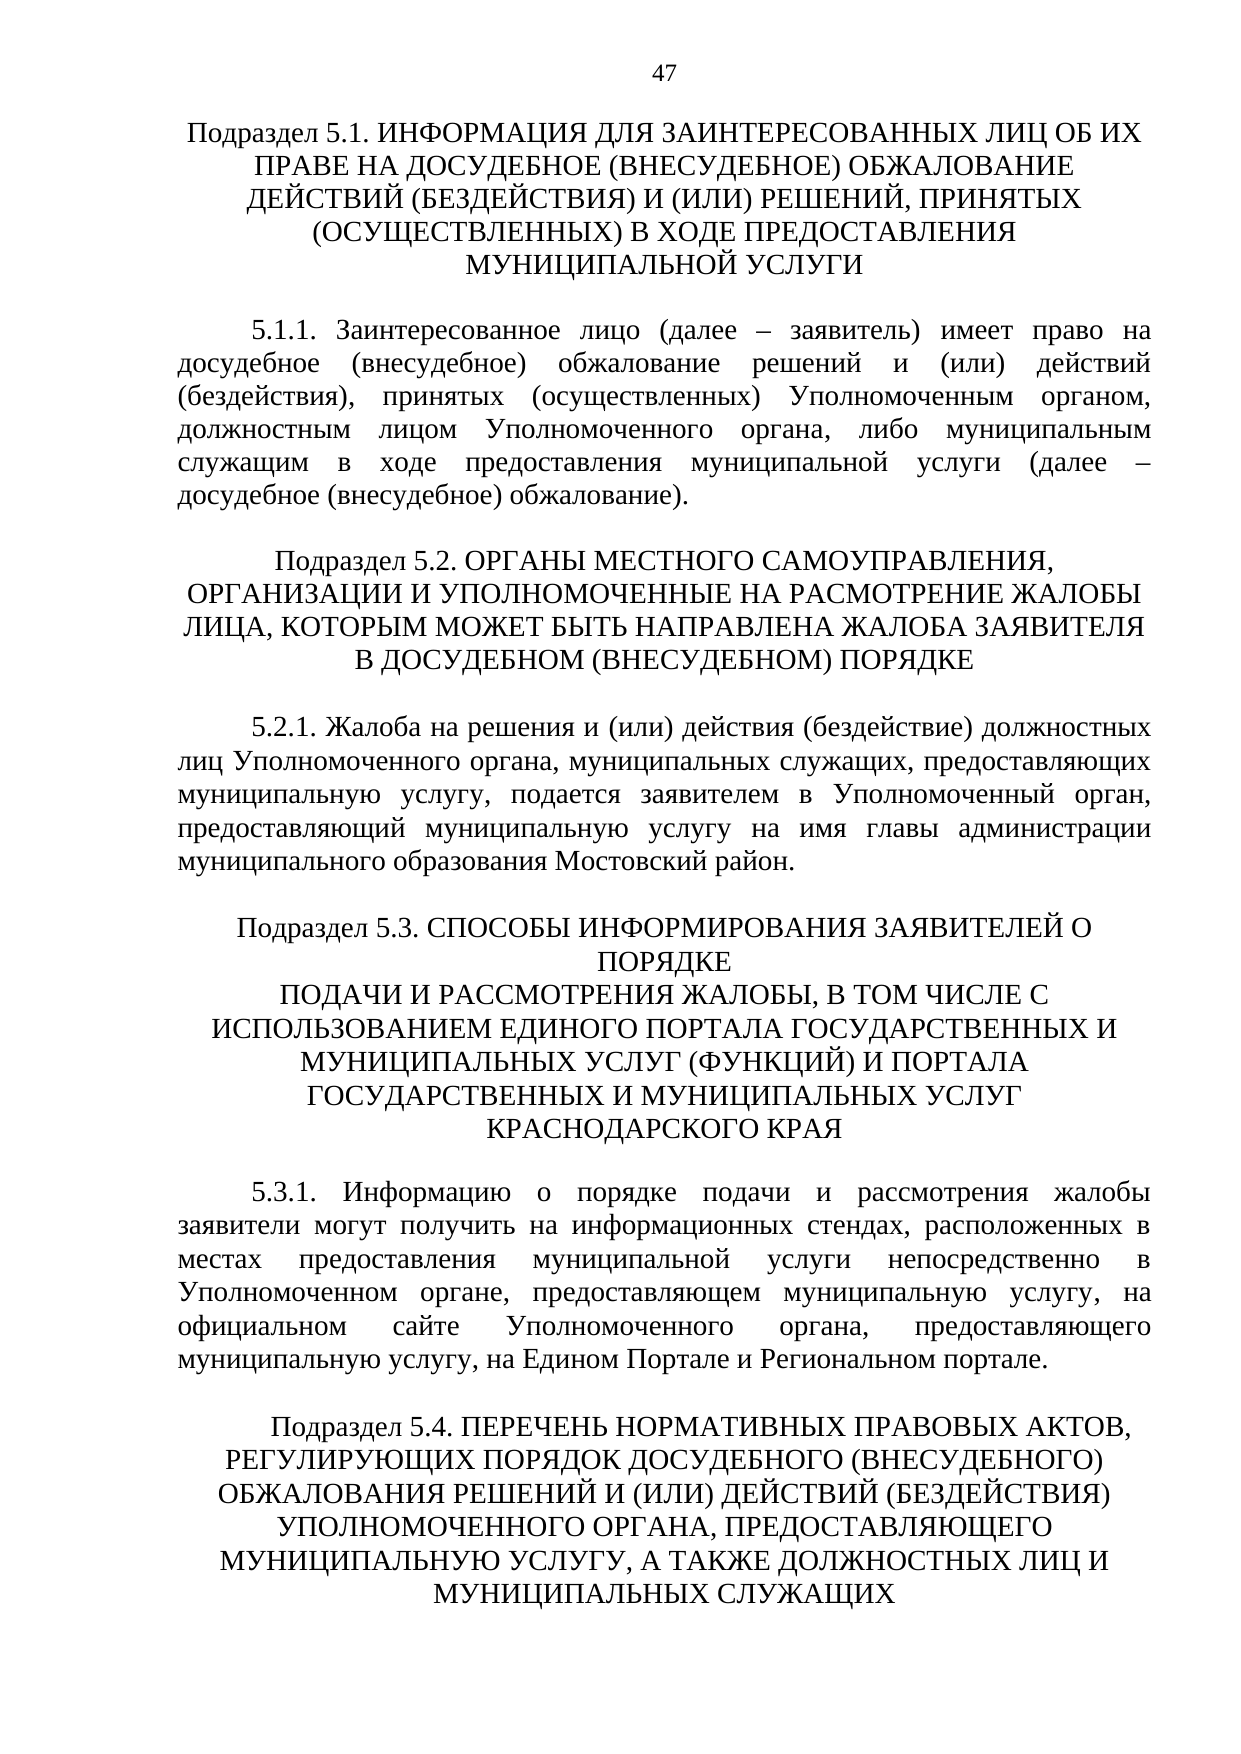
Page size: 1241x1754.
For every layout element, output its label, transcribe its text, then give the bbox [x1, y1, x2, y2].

text Подраздел 5.1. ИНФОРМАЦИЯ ДЛЯ ЗАИНТЕРЕСОВАННЫХ ЛИЦ ОБ ИХ ПРАВЕ НА ДОСУДЕБНОЕ (ВНЕСУДЕБНОЕ) ОБЖАЛОВАНИЕ ДЕЙСТВИЙ (БЕЗДЕЙСТВИЯ) И (ИЛИ) РЕШЕНИЙ, ПРИНЯТЫХ (ОСУЩЕСТВЛЕННЫХ) В ХОДЕ ПРЕДОСТАВЛЕНИЯ МУНИЦИПАЛЬНОЙ УСЛУГИ [177, 116, 1152, 280]
text 5.2.1. Жалоба на решения и (или) действия (бездействие) должностных лиц Уполномоченного органа, муниципальных служащих, предоставляющих муниципальную услугу, подается заявителем в Уполномоченный орган, предоставляющий муниципальную услугу на имя главы администрации муниципального образования Мостовский район. [177, 709, 1152, 877]
text Подраздел 5.4. ПЕРЕЧЕНЬ НОРМАТИВНЫХ ПРАВОВЫХ АКТОВ, РЕГУЛИРУЮЩИХ ПОРЯДОК ДОСУДЕБНОГО (ВНЕСУДЕБНОГО) ОБЖАЛОВАНИЯ РЕШЕНИЙ И (ИЛИ) ДЕЙСТВИЙ (БЕЗДЕЙСТВИЯ) УПОЛНОМОЧЕННОГО ОРГАНА, ПРЕДОСТАВЛЯЮЩЕГО МУНИЦИПАЛЬНУЮ УСЛУГУ, А ТАКЖЕ ДОЛЖНОСТНЫХ ЛИЦ И МУНИЦИПАЛЬНЫХ СЛУЖАЩИХ [177, 1409, 1152, 1610]
text 5.3.1. Информацию о порядке подачи и рассмотрения жалобы заявители могут получить на информационных стендах, расположенных в местах предоставления муниципальной услуги непосредственно в Уполномоченном органе, предоставляющем муниципальную услугу, на официальном сайте Уполномоченного органа, предоставляющего муниципальную услугу, на Едином Портале и Региональном портале. [177, 1174, 1152, 1375]
text ПОДАЧИ И РАССМОТРЕНИЯ ЖАЛОБЫ, В ТОМ ЧИСЛЕ С ИСПОЛЬЗОВАНИЕМ ЕДИНОГО ПОРТАЛА ГОСУДАРСТВЕННЫХ И МУНИЦИПАЛЬНЫХ УСЛУГ (ФУНКЦИЙ) И ПОРТАЛА ГОСУДАРСТВЕННЫХ И МУНИЦИПАЛЬНЫХ УСЛУГ КРАСНОДАРСКОГО КРАЯ [177, 977, 1152, 1145]
text 5.1.1. Заинтересованное лицо (далее – заявитель) имеет право на досудебное (внесудебное) обжалование решений и (или) действий (бездействия), принятых (осуществленных) Уполномоченным органом, должностным лицом Уполномоченного органа, либо муниципальным служащим в ходе предоставления муниципальной услуги (далее – досудебное (внесудебное) обжалование). [177, 313, 1152, 511]
text Подраздел 5.2. ОРГАНЫ МЕСТНОГО САМОУПРАВЛЕНИЯ, ОРГАНИЗАЦИИ И УПОЛНОМОЧЕННЫЕ НА РАСМОТРЕНИЕ ЖАЛОБЫ ЛИЦА, КОТОРЫМ МОЖЕТ БЫТЬ НАПРАВЛЕНА ЖАЛОБА ЗАЯВИТЕЛЯ В ДОСУДЕБНОМ (ВНЕСУДЕБНОМ) ПОРЯДКЕ [177, 544, 1152, 676]
text Подраздел 5.3. СПОСОБЫ ИНФОРМИРОВАНИЯ ЗАЯВИТЕЛЕЙ О ПОРЯДКЕ [177, 910, 1152, 977]
